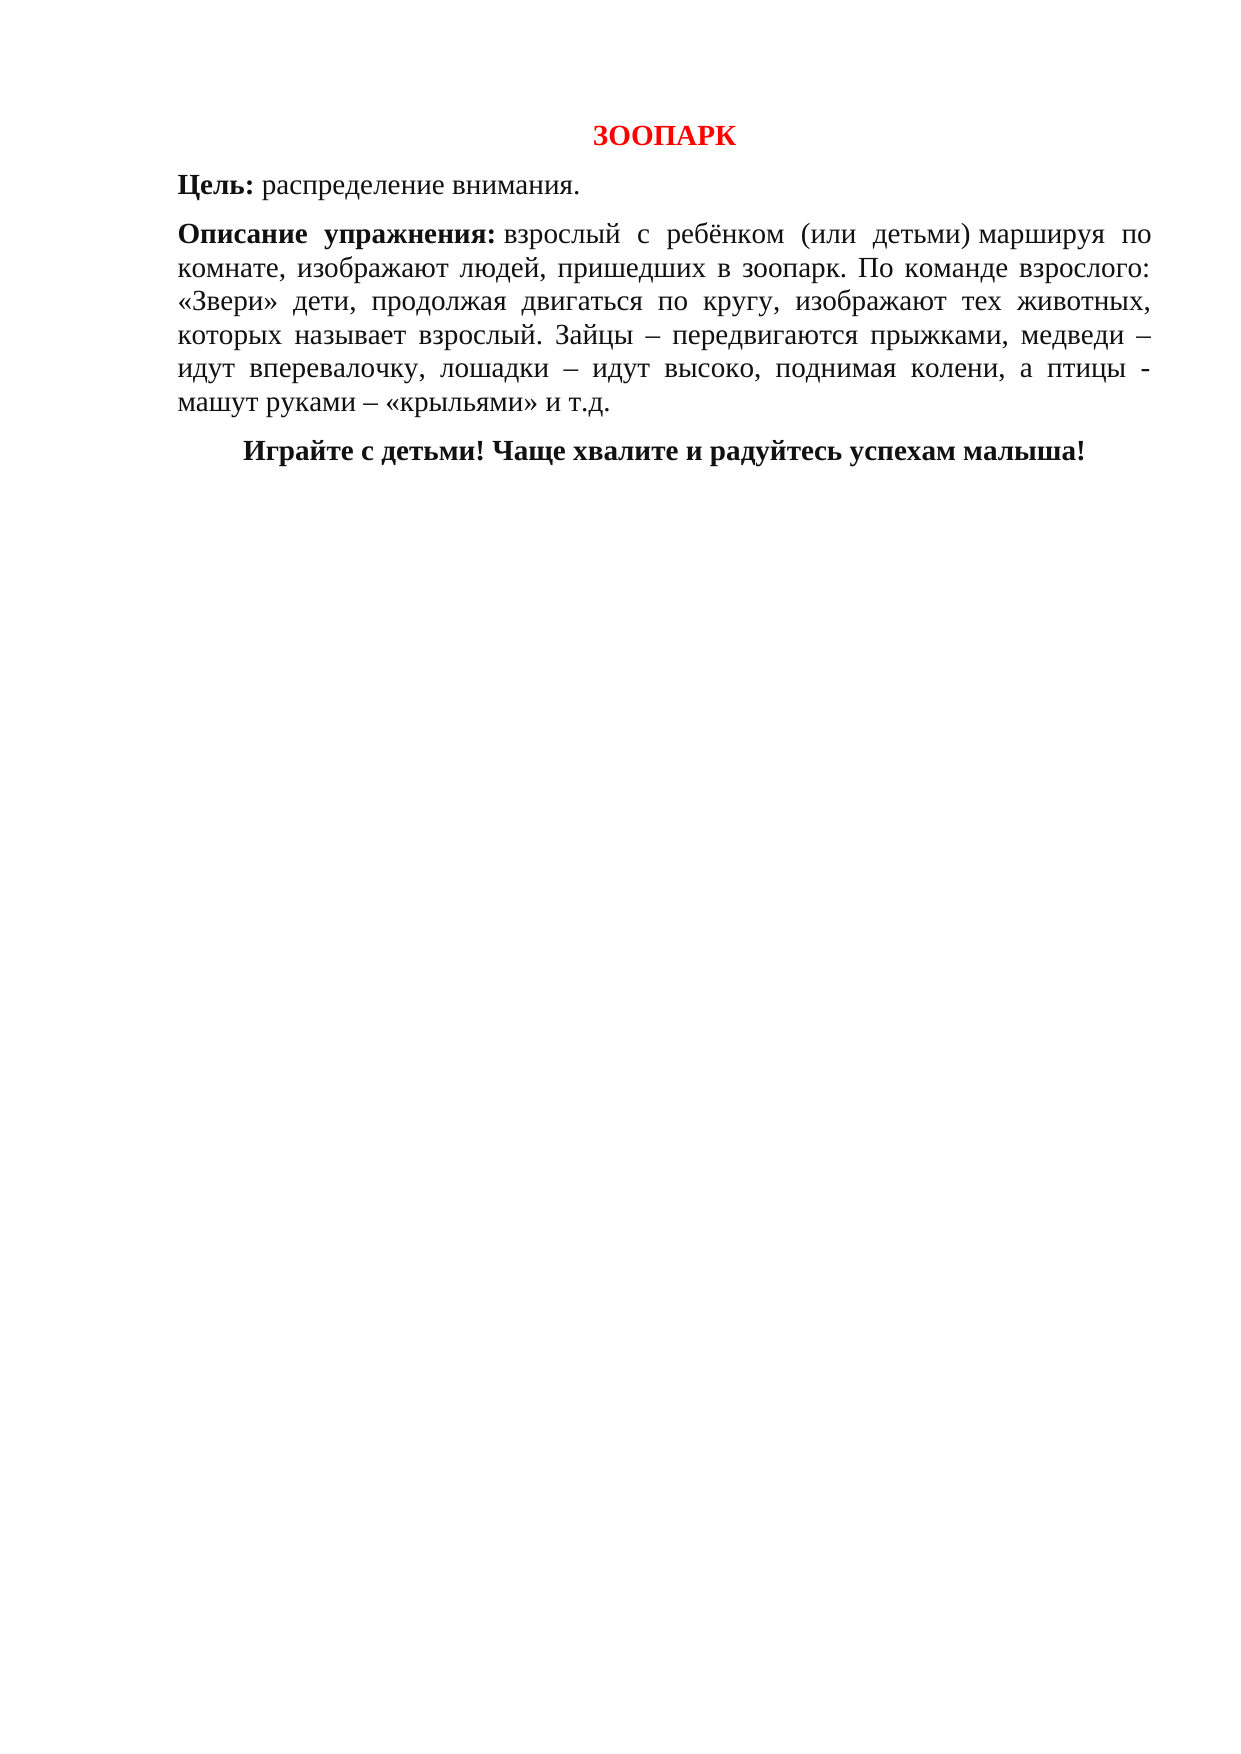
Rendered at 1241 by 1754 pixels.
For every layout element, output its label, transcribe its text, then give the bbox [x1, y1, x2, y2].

text Цель: распределение внимания. [177, 167, 1152, 201]
text Играйте с детьми! Чаще хвалите и радуйтесь успехам малыша! [177, 433, 1152, 467]
text ЗООПАРК [177, 118, 1152, 152]
text Описание упражнения: взрослый с ребёнком (или детьми) маршируя по комнате, изображают людей, пришедших в зоопарк. По команде взрослого: «Звери» дети, продолжая двигаться по кругу, изображают тех животных, которых называет взрослый. Зайцы – передвигаются прыжками, медведи – идут вперевалочку, лошадки – идут высоко, поднимая колени, а птицы - машут руками – «крыльями» и т.д. [177, 216, 1152, 418]
